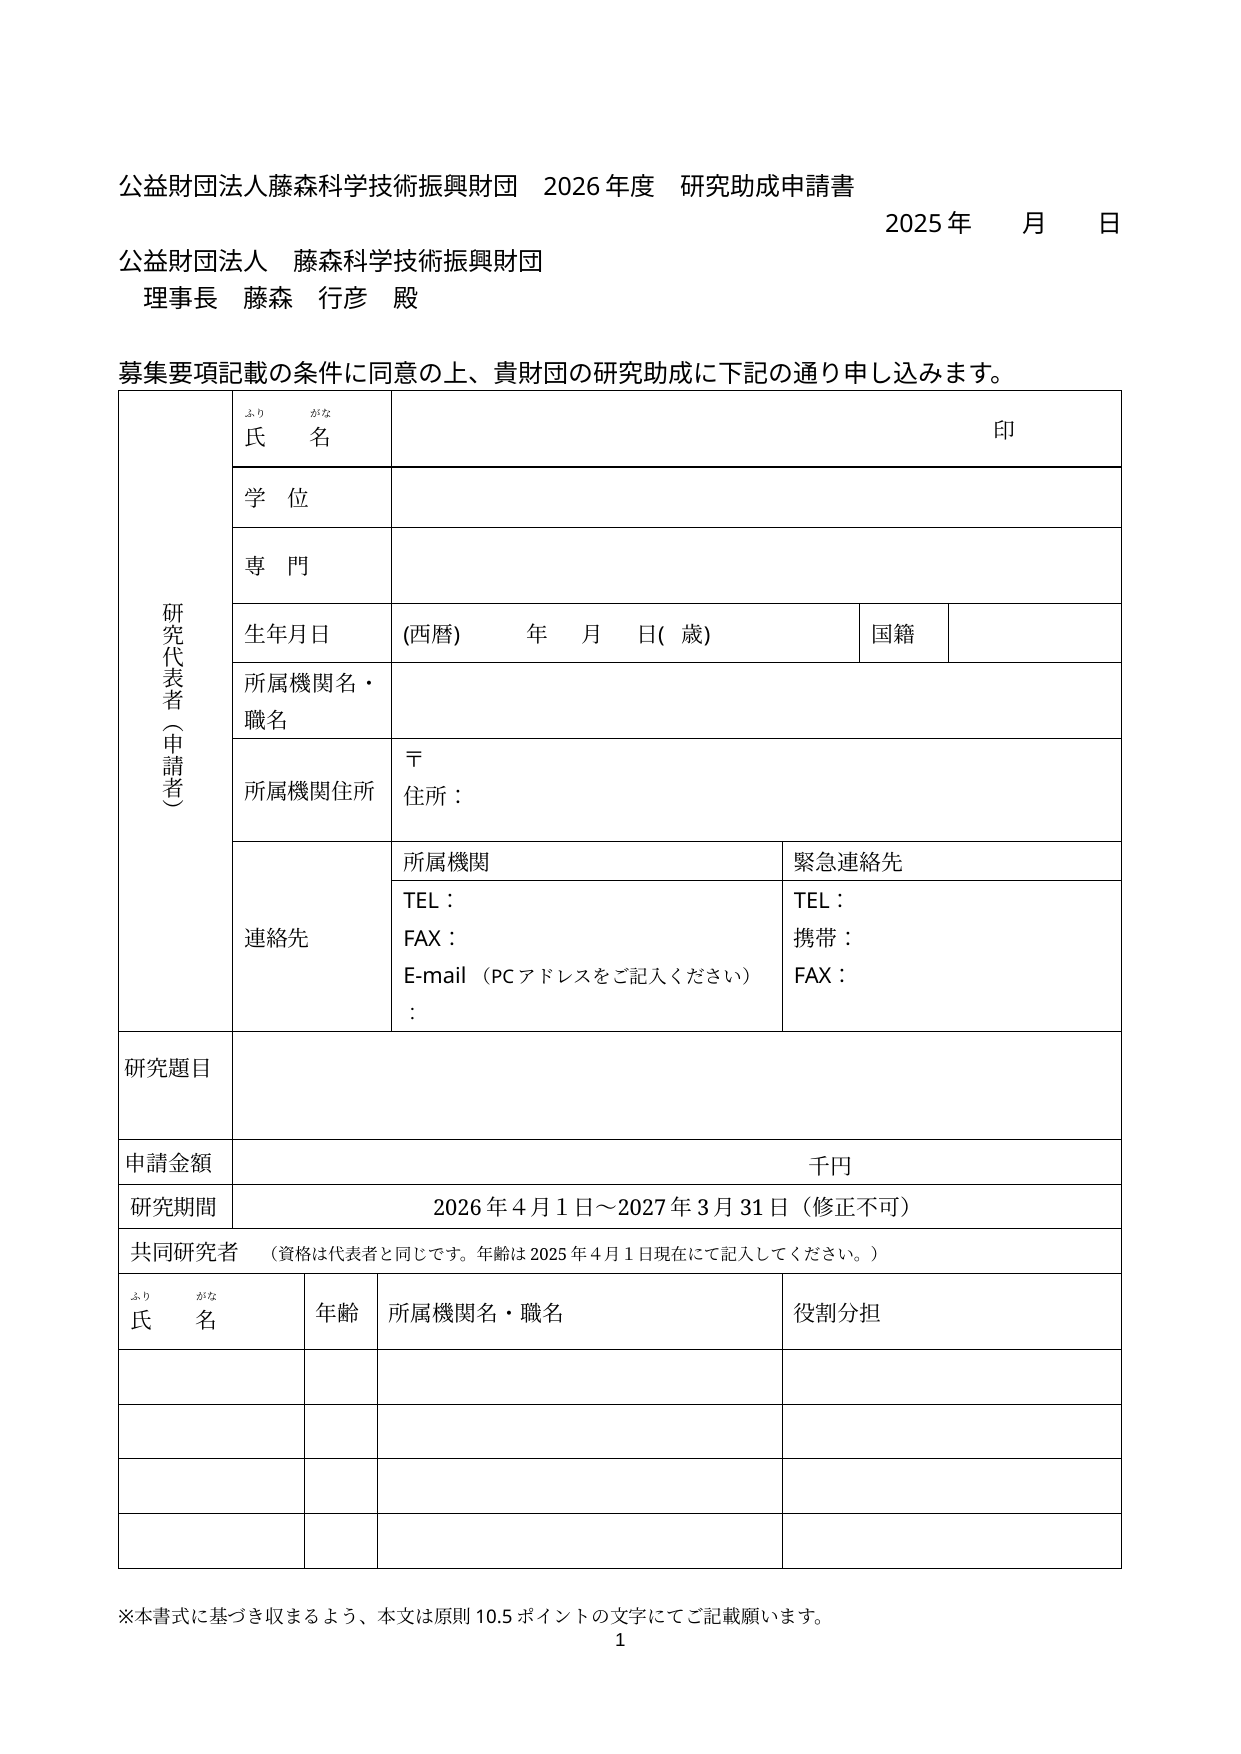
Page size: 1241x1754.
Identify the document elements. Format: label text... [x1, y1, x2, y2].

table_cell 研究期間 [119, 1185, 232, 1228]
table_cell 学 位 [233, 468, 391, 527]
table_cell TEL： FAX： E-mail （PCアドレスをご記入ください） ： [392, 881, 782, 1031]
table_cell 所属機関名・職名 [233, 663, 391, 738]
table_cell [119, 1350, 304, 1404]
table_cell [305, 1514, 377, 1567]
table_cell 研究題目 [119, 1032, 232, 1139]
table_cell [392, 663, 1121, 738]
table_cell [233, 1032, 1121, 1139]
table_cell [783, 1405, 1121, 1458]
table_cell 役割分担 [783, 1274, 1121, 1349]
table_cell [305, 1459, 377, 1513]
text 理事長 藤森 行彦 殿 [118, 278, 1122, 315]
table_cell [119, 1459, 304, 1513]
table_cell [378, 1459, 782, 1513]
text 公益財団法人藤森科学技術振興財団 2026年度 研究助成申請書 [118, 165, 1122, 203]
table_cell [378, 1405, 782, 1458]
table_cell 所属機関名・職名 [378, 1274, 782, 1349]
table_cell 年齢 [305, 1274, 377, 1349]
table_cell 〒 住所： [392, 739, 1121, 841]
table_cell [119, 1274, 304, 1349]
table_cell 千円 [233, 1140, 1121, 1183]
table_header 研究代表者（申請者） [119, 391, 232, 1031]
table_cell [119, 1514, 304, 1567]
table_cell [783, 1514, 1121, 1567]
text 公益財団法人 藤森科学技術振興財団 [118, 240, 1122, 278]
table_cell 連絡先 [233, 842, 391, 1031]
table_cell [783, 1459, 1121, 1513]
table_header [233, 391, 391, 466]
table_cell 所属機関 [392, 842, 782, 880]
text 募集要項記載の条件に同意の上、貴財団の研究助成に下記の通り申し込みます。 [118, 353, 1122, 390]
table_cell [378, 1350, 782, 1404]
table_cell [119, 1405, 304, 1458]
table_cell 生年月日 [233, 604, 391, 662]
table_cell [783, 1350, 1121, 1404]
table_cell [392, 468, 1121, 527]
table_cell [378, 1514, 782, 1567]
table_cell 共同研究者 （資格は代表者と同じです。年齢は2025年４月１日現在にて記入してください。） [119, 1229, 1121, 1273]
table_cell [305, 1350, 377, 1404]
table_cell 所属機関住所 [233, 739, 391, 841]
table_cell [392, 528, 1121, 603]
text 2025年 月 日 [118, 203, 1122, 240]
table_header 印 [392, 391, 1121, 466]
table_cell (西暦) 年 月 日( 歳) [392, 604, 859, 662]
table_cell 2026年４月１日～2027年3月31日（修正不可） [233, 1185, 1121, 1228]
table_cell [305, 1405, 377, 1458]
table_cell 申請金額 [119, 1140, 232, 1183]
table_cell 緊急連絡先 [783, 842, 1121, 880]
table_cell 専 門 [233, 528, 391, 603]
table_cell TEL： 携帯： FAX： [783, 881, 1121, 1031]
table_cell [949, 604, 1121, 662]
table_cell 国籍 [860, 604, 948, 662]
